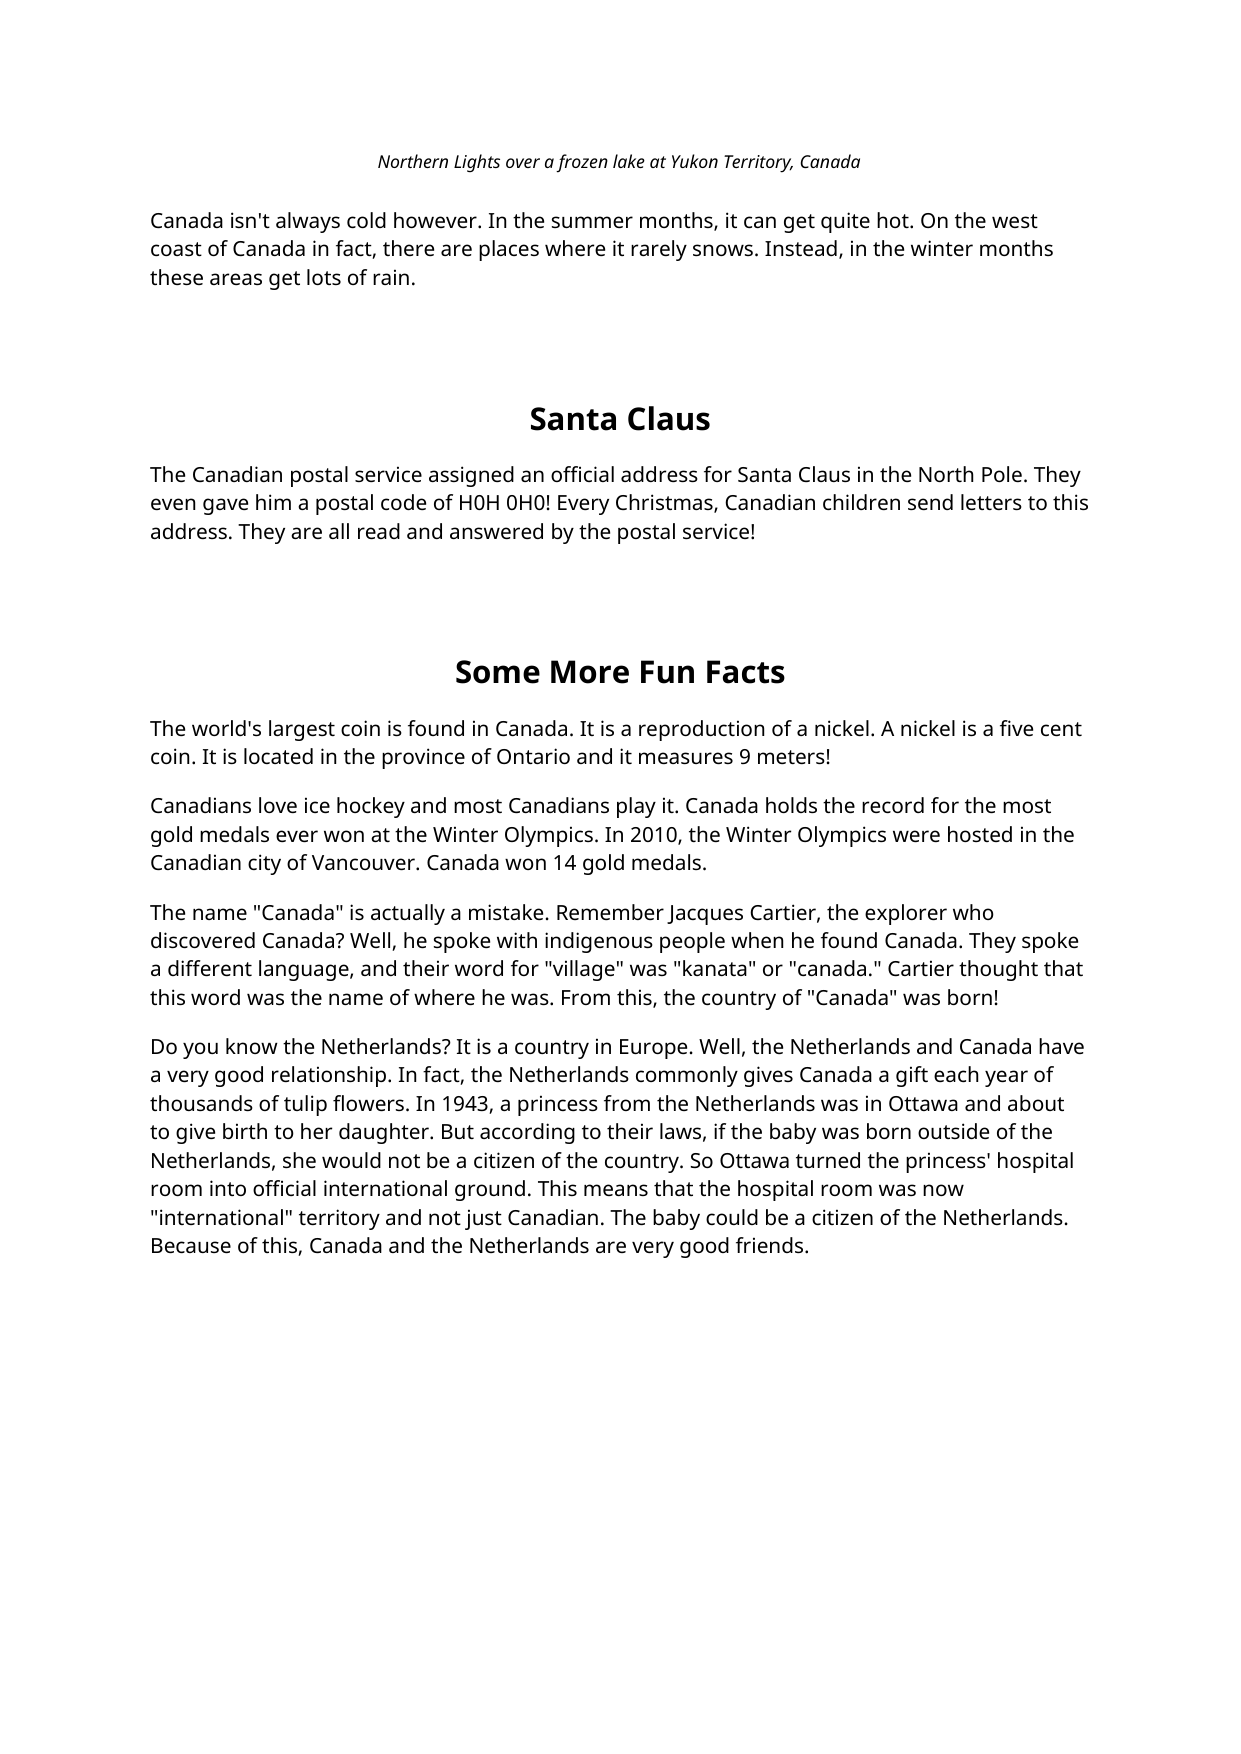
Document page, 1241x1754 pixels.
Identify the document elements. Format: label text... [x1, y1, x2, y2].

text Do you know the Netherlands? It is a country in Europe. Well, the Netherlands and Canada have a very good relationship. In fact, the Netherlands commonly gives Canada a gift each year of thousands of tulip flowers. In 1943, a princess from the Netherlands was in Ottawa and about to give birth to her daughter. But according to their laws, if the baby was born outside of the Netherlands, she would not be a citizen of the country. So Ottawa turned the princess' hospital room into official international ground. This means that the hospital room was now "international" territory and not just Canadian. The baby could be a citizen of the Netherlands. Because of this, Canada and the Netherlands are very good friends. [150, 1032, 1090, 1260]
subtitle Some More Fun Facts [150, 650, 1090, 693]
subtitle Santa Claus [150, 396, 1090, 439]
text Northern Lights over a frozen lake at Yukon Territory, Canada [150, 150, 1090, 174]
text The world's largest coin is found in Canada. It is a reproduction of a nickel. A nickel is a five cent coin. It is located in the province of Ontario and it measures 9 meters! [150, 714, 1090, 771]
text Canada isn't always cold however. In the summer months, it can get quite hot. On the west coast of Canada in fact, there are places where it rarely snows. Instead, in the winter months these areas get lots of rain. [150, 206, 1090, 291]
text The name "Canada" is actually a mistake. Remember Jacques Cartier, the explorer who discovered Canada? Well, he spoke with indigenous people when he found Canada. They spoke a different language, and their word for "village" was "kanata" or "canada." Cartier thought that this word was the name of where he was. From this, the country of "Canada" was born! [150, 898, 1090, 1011]
text Canadians love ice hockey and most Canadians play it. Canada holds the record for the most gold medals ever won at the Winter Olympics. In 2010, the Winter Olympics were hosted in the Canadian city of Vancouver. Canada won 14 gold medals. [150, 791, 1090, 877]
text The Canadian postal service assigned an official address for Santa Claus in the North Pole. They even gave him a postal code of H0H 0H0! Every Christmas, Canadian children send letters to this address. They are all read and answered by the postal service! [150, 460, 1090, 545]
